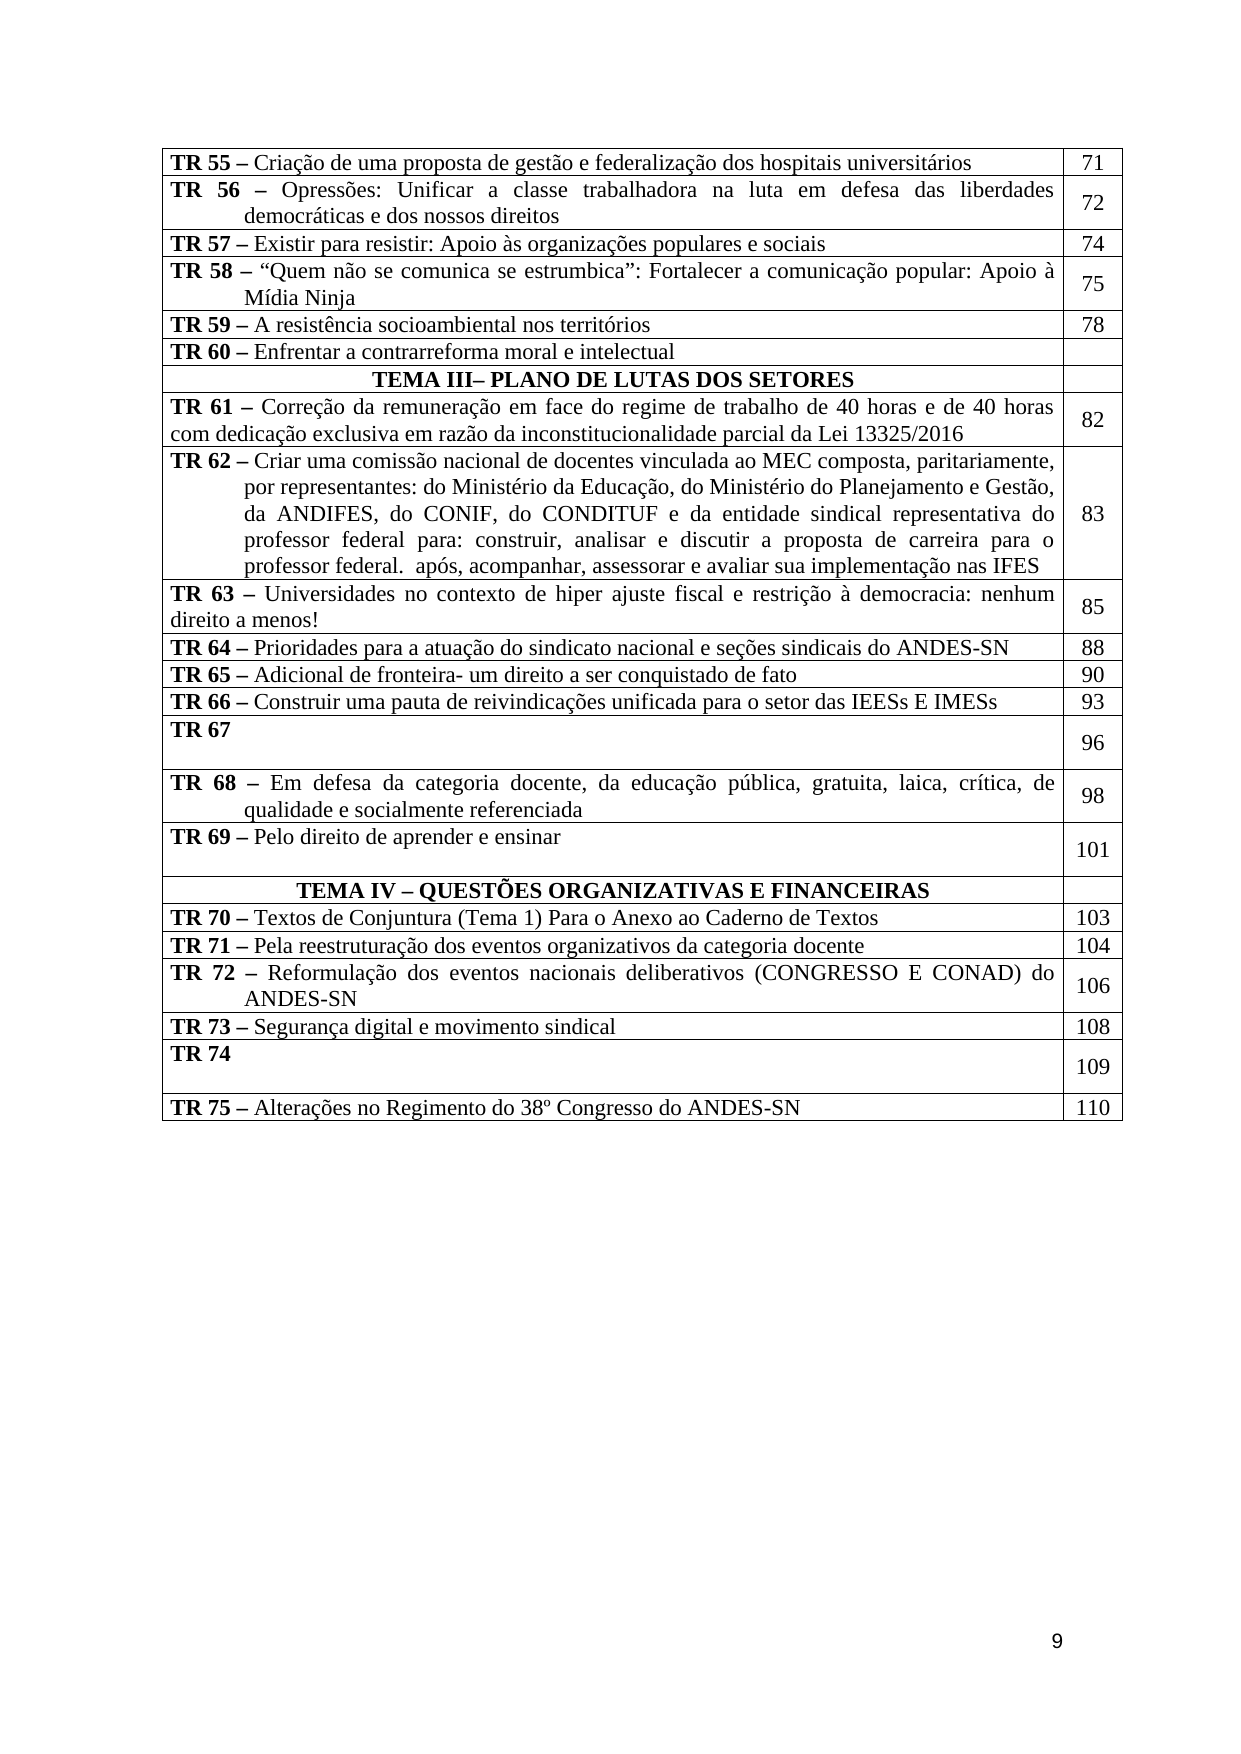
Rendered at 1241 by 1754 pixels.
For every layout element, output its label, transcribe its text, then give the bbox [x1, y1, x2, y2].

table_cell 93 [1064, 688, 1122, 715]
table_cell [1064, 877, 1122, 903]
table_cell 103 [1064, 904, 1122, 931]
table_cell TR 67 [163, 716, 1063, 768]
table_cell 74 [1064, 230, 1122, 256]
table_cell [1064, 339, 1122, 365]
table_cell 72 [1064, 176, 1122, 229]
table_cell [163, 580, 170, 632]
table_cell TR 68 – Em defesa da categoria docente, da educação pública, gratuita, laica, crítica, de qualidade e socialmente referenciada [163, 770, 1063, 822]
table_cell TR 70 – Textos de Conjuntura (Tema 1) Para o Anexo ao Caderno de Textos [163, 904, 1063, 931]
table_cell TR 75 – Alterações no Regimento do 38º Congresso do ANDES-SN [163, 1094, 1063, 1120]
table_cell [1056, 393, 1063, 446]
table_cell 88 [1064, 634, 1122, 660]
table_cell TR 62 – Criar uma comissão nacional de docentes vinculada ao MEC composta, paritariamente, por representantes: do Ministério da Educação, do Ministério do Planejamento e Gestão, da ANDIFES, do CONIF, do CONDITUF e da entidade sindical representativa do professor federal para: construir, analisar e discutir a proposta de carreira para o professor federal. após, acompanhar, assessorar e avaliar sua implementação nas IFES [163, 447, 1063, 579]
table_cell 78 [1064, 311, 1122, 337]
table_cell 98 [1064, 770, 1122, 822]
table_cell 75 [1064, 257, 1122, 310]
table_cell TR 71 – Pela reestruturação dos eventos organizativos da categoria docente [163, 932, 1063, 958]
table_cell TR 69 – Pelo direito de aprender e ensinar [163, 823, 1063, 876]
table_cell TR 58 – “Quem não se comunica se estrumbica”: Fortalecer a comunicação popular: Apoio à Mídia Ninja [163, 257, 1063, 310]
table_cell TR 59 – A resistência socioambiental nos territórios [163, 311, 1063, 337]
table_cell 110 [1064, 1094, 1122, 1120]
table_cell TR 60 – Enfrentar a contrarreforma moral e intelectual [163, 339, 1063, 365]
table_cell 106 [1064, 959, 1122, 1012]
table_cell TR 72 – Reformulação dos eventos nacionais deliberativos (CONGRESSO E CONAD) do ANDES-SN [163, 959, 1063, 1012]
table_cell TEMA IV – QUESTÕES ORGANIZATIVAS E FINANCEIRAS [163, 877, 1063, 903]
table_cell TEMA III– PLANO DE LUTAS DOS SETORES [163, 366, 1063, 392]
table_cell TR 55 – Criação de uma proposta de gestão e federalização dos hospitais universitários [163, 149, 1063, 175]
table_cell 90 [1064, 661, 1122, 687]
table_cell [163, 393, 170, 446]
table_cell TR 73 – Segurança digital e movimento sindical [163, 1013, 1063, 1039]
table_cell 96 [1064, 716, 1122, 768]
table_cell TR 64 – Prioridades para a atuação do sindicato nacional e seções sindicais do ANDES-SN [163, 634, 1063, 660]
table_cell TR 56 – Opressões: Unificar a classe trabalhadora na luta em defesa das liberdades democráticas e dos nossos direitos [163, 176, 1063, 229]
table_cell 101 [1064, 823, 1122, 876]
table_cell TR 65 – Adicional de fronteira- um direito a ser conquistado de fato [163, 661, 1063, 687]
table_cell 82 [1064, 393, 1122, 446]
table_cell [1064, 366, 1122, 392]
table_cell 108 [1064, 1013, 1122, 1039]
table_cell 83 [1064, 447, 1122, 579]
table_cell 71 [1064, 149, 1122, 175]
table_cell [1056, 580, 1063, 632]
table_cell TR 66 – Construir uma pauta de reivindicações unificada para o setor das IEESs E IMESs [163, 688, 1063, 715]
table_cell TR 57 – Existir para resistir: Apoio às organizações populares e sociais [163, 230, 1063, 256]
table_cell 85 [1064, 580, 1122, 632]
table_cell 109 [1064, 1040, 1122, 1093]
table_cell TR 74 [163, 1040, 1063, 1093]
table_cell 104 [1064, 932, 1122, 958]
